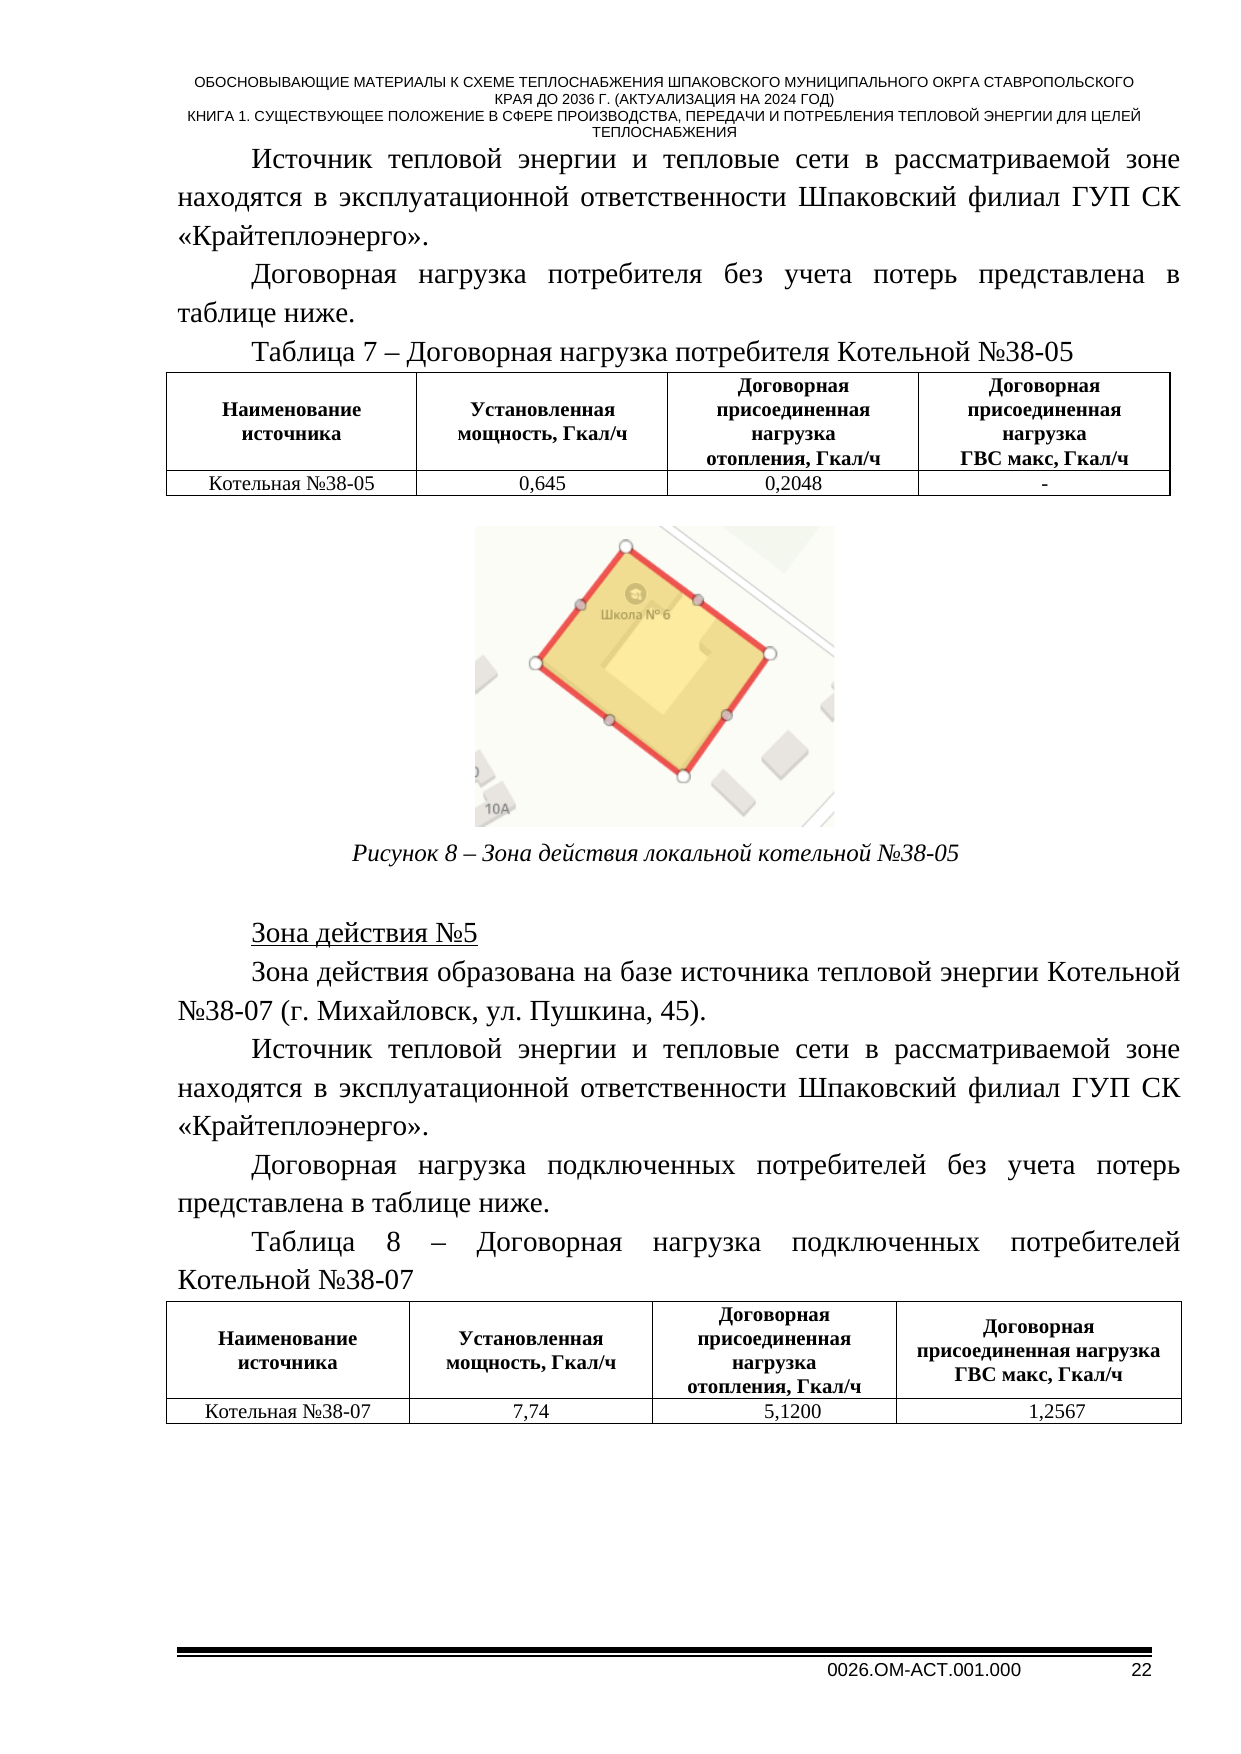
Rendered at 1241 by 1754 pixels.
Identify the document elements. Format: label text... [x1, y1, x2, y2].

table_cell 0,2048 [668, 471, 918, 494]
text Таблица 8 – Договорная нагрузка подключенных потребителей Котельной №38-07 [177, 1224, 1181, 1296]
text Источник тепловой энергии и тепловые сети в рассматриваемой зоне находятся в эксплуатационной ответственности Шпаковский филиал ГУП СК «Крайтеплоэнерго». [177, 141, 1181, 252]
table_cell Котельная №38-05 [167, 471, 416, 494]
table_header Договорная присоединенная нагрузка ГВС макс, Гкал/ч [897, 1302, 1181, 1398]
table_cell 7,74 [410, 1399, 652, 1423]
text Зона действия образована на базе источника тепловой энергии Котельной №38-07 (г. Михайловск, ул. Пушкина, 45). [177, 954, 1181, 1026]
text Источник тепловой энергии и тепловые сети в рассматриваемой зоне находятся в эксплуатационной ответственности Шпаковский филиал ГУП СК «Крайтеплоэнерго». [177, 1031, 1181, 1142]
table_cell 5,1200 [653, 1399, 896, 1423]
picture [475, 526, 835, 827]
text Таблица 7 – Договорная нагрузка потребителя Котельной №38-05 [177, 334, 1181, 367]
table_header Наименование источника [167, 373, 416, 469]
table_header Договорная присоединенная нагрузка отопления, Гкал/ч [653, 1302, 896, 1398]
table_cell Котельная №38-07 [167, 1399, 409, 1423]
table_header Договорная присоединенная нагрузка ГВС макс, Гкал/ч [919, 373, 1169, 469]
table_cell 1,2567 [897, 1399, 1181, 1423]
table_cell - [919, 471, 1169, 494]
table_cell 0,645 [417, 471, 667, 494]
table_header Наименование источника [167, 1302, 409, 1398]
table_header Договорная присоединенная нагрузка отопления, Гкал/ч [668, 373, 918, 469]
table_header Установленная мощность, Гкал/ч [417, 373, 667, 469]
text Зона действия №5 [177, 916, 1181, 949]
text Договорная нагрузка потребителя без учета потерь представлена в таблице ниже. [177, 257, 1181, 329]
text Договорная нагрузка подключенных потребителей без учета потерь представлена в таблице ниже. [177, 1147, 1181, 1219]
table_header Установленная мощность, Гкал/ч [410, 1302, 652, 1398]
